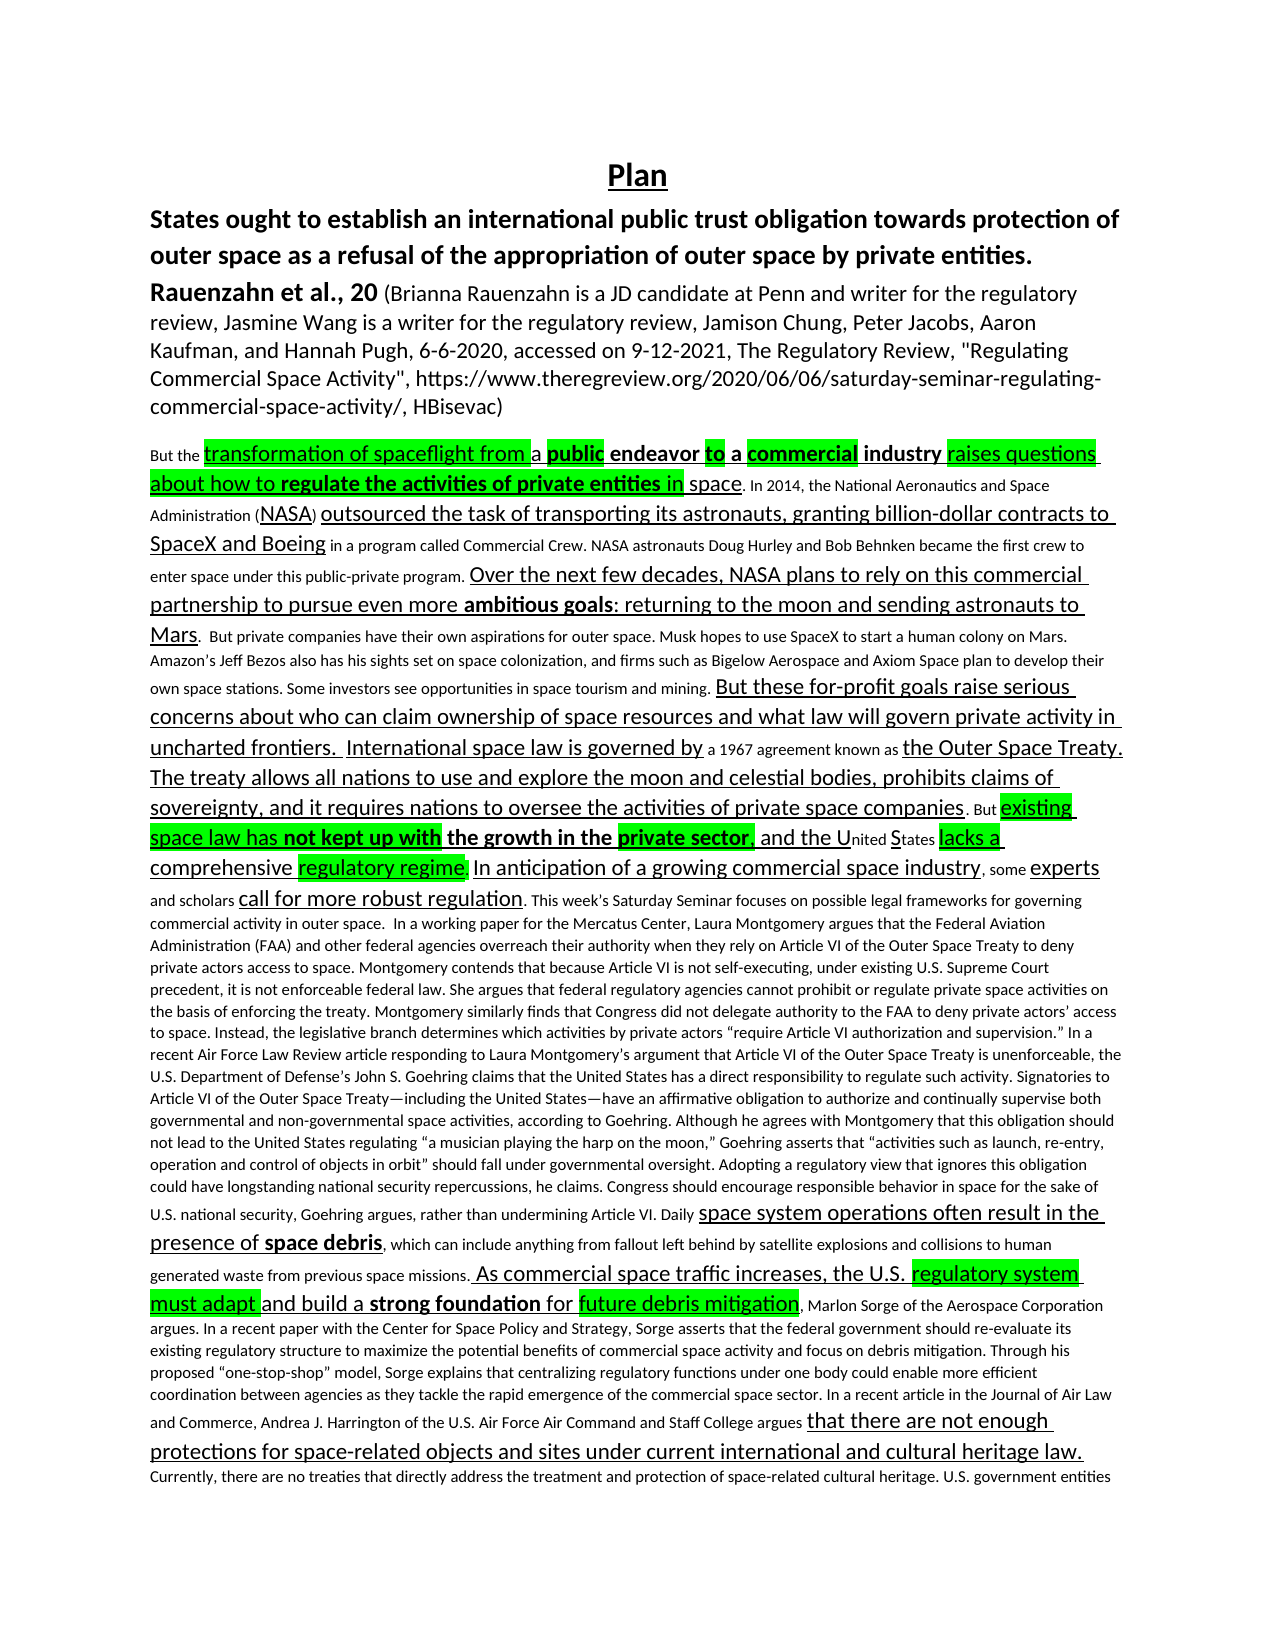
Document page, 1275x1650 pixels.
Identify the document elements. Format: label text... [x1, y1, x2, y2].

text Rauenzahn et al., 20 (Brianna Rauenzahn is a JD candidate at Penn and writer for the regulatory review, Jasmine Wang is a writer for the regulatory review, Jamison Chung, Peter Jacobs, Aaron Kaufman, and Hannah Pugh, 6-6-2020, accessed on 9-12-2021, The Regulatory Review, "Regulating Commercial Space Activity", https://www.theregreview.org/2020/06/06/saturday-seminar-regulating-commercial-space-activity/, HBisevac) [150, 275, 1125, 420]
subtitle Plan [150, 154, 1125, 195]
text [150, 439, 1125, 1487]
subtitle States ought to establish an international public trust obligation towards protection of outer space as a refusal of the appropriation of outer space by private entities. [150, 202, 1125, 271]
